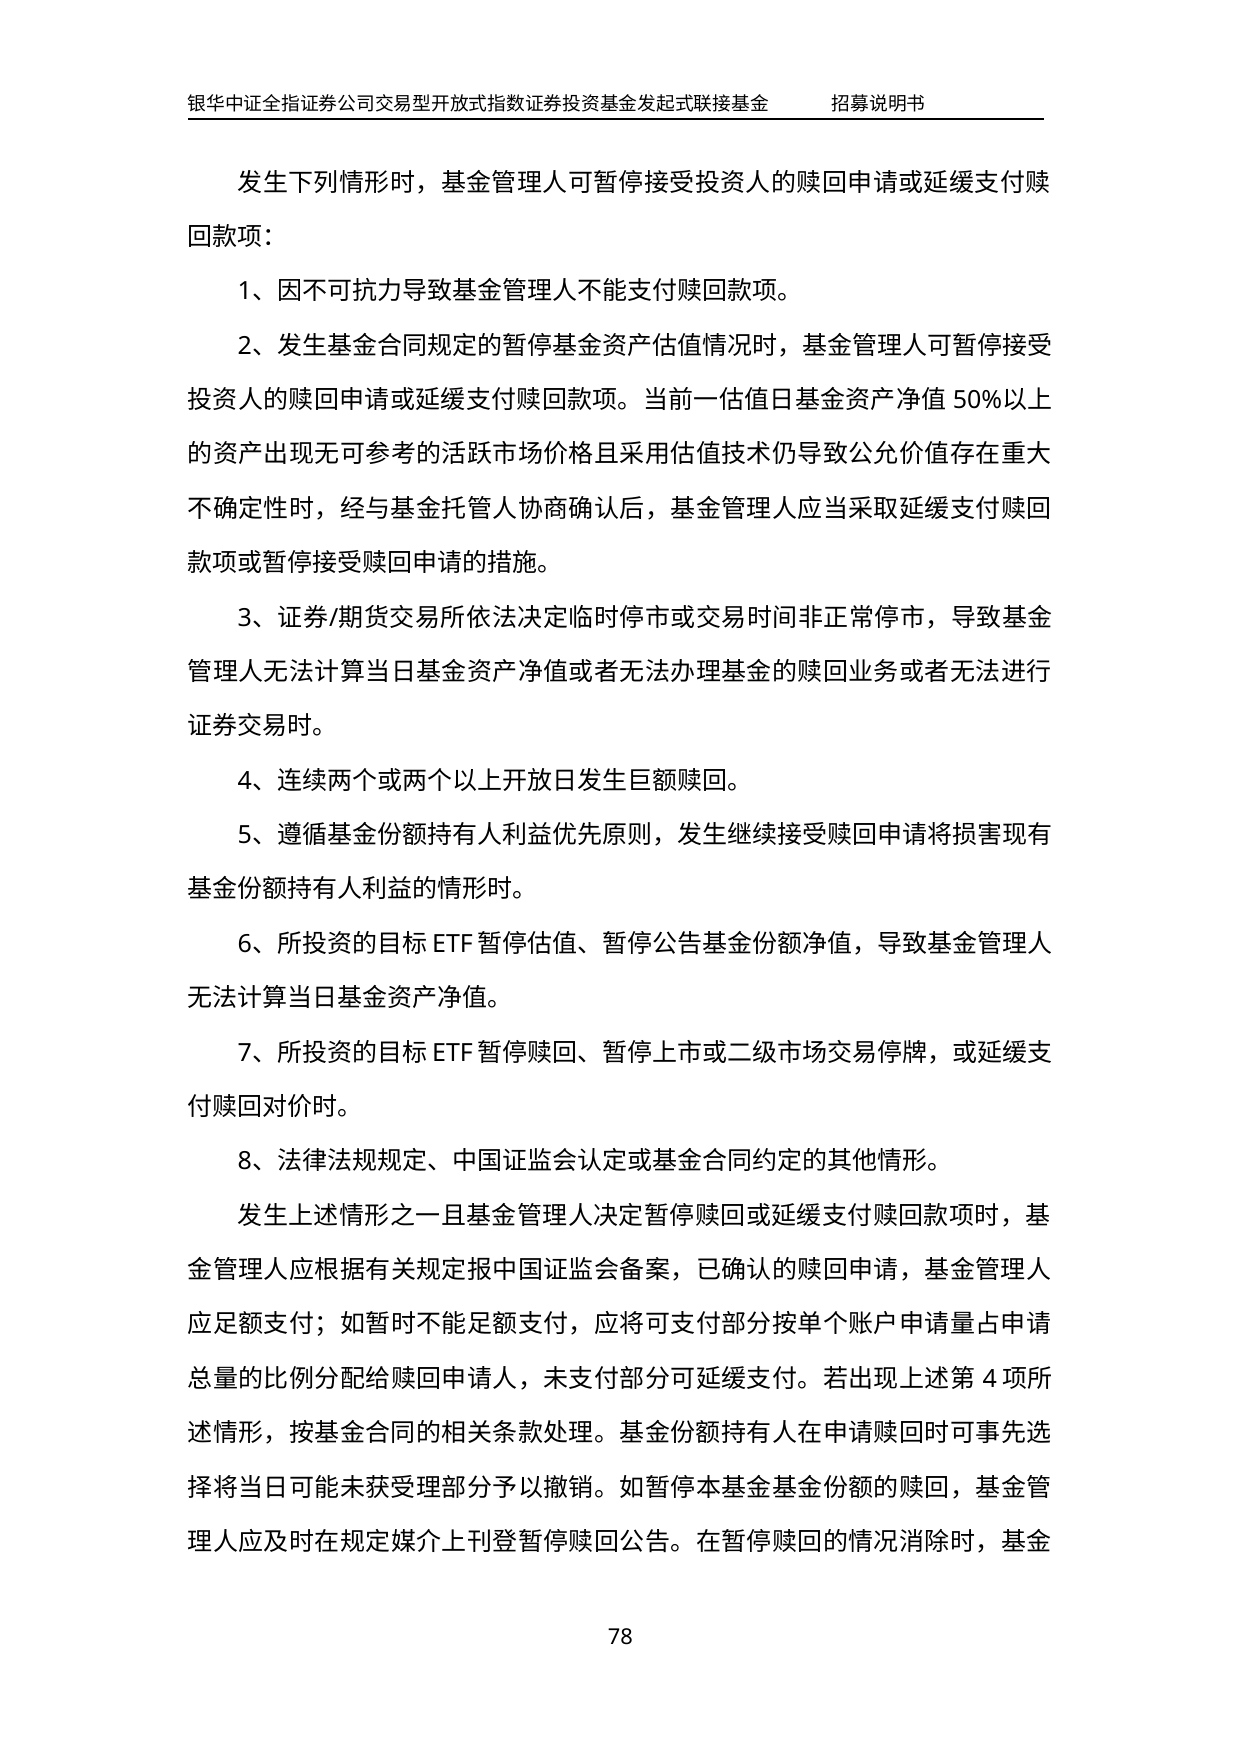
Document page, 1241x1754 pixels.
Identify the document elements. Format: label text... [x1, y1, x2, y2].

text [187, 1195, 1053, 1558]
text 3、证券/期货交易所依法决定临时停市或交易时间非正常停市，导致基金管理人无法计算当日基金资产净值或者无法办理基金的赎回业务或者无法进行证券交易时。 [187, 597, 1053, 742]
text 4、连续两个或两个以上开放日发生巨额赎回。 [187, 760, 1053, 796]
text 7、所投资的目标ETF暂停赎回、暂停上市或二级市场交易停牌，或延缓支付赎回对价时。 [187, 1032, 1053, 1123]
text 5、遵循基金份额持有人利益优先原则，发生继续接受赎回申请将损害现有基金份额持有人利益的情形时。 [187, 814, 1053, 905]
text 6、所投资的目标ETF暂停估值、暂停公告基金份额净值，导致基金管理人无法计算当日基金资产净值。 [187, 923, 1053, 1014]
text 发生下列情形时，基金管理人可暂停接受投资人的赎回申请或延缓支付赎回款项： [187, 162, 1053, 253]
text 2、发生基金合同规定的暂停基金资产估值情况时，基金管理人可暂停接受投资人的赎回申请或延缓支付赎回款项。当前一估值日基金资产净值50%以上的资产出现无可参考的活跃市场价格且采用估值技术仍导致公允价值存在重大不确定性时，经与基金托管人协商确认后，基金管理人应当采取延缓支付赎回款项或暂停接受赎回申请的措施。 [187, 325, 1053, 579]
text 1、因不可抗力导致基金管理人不能支付赎回款项。 [187, 271, 1053, 307]
text 8、法律法规规定、中国证监会认定或基金合同约定的其他情形。 [187, 1141, 1053, 1177]
